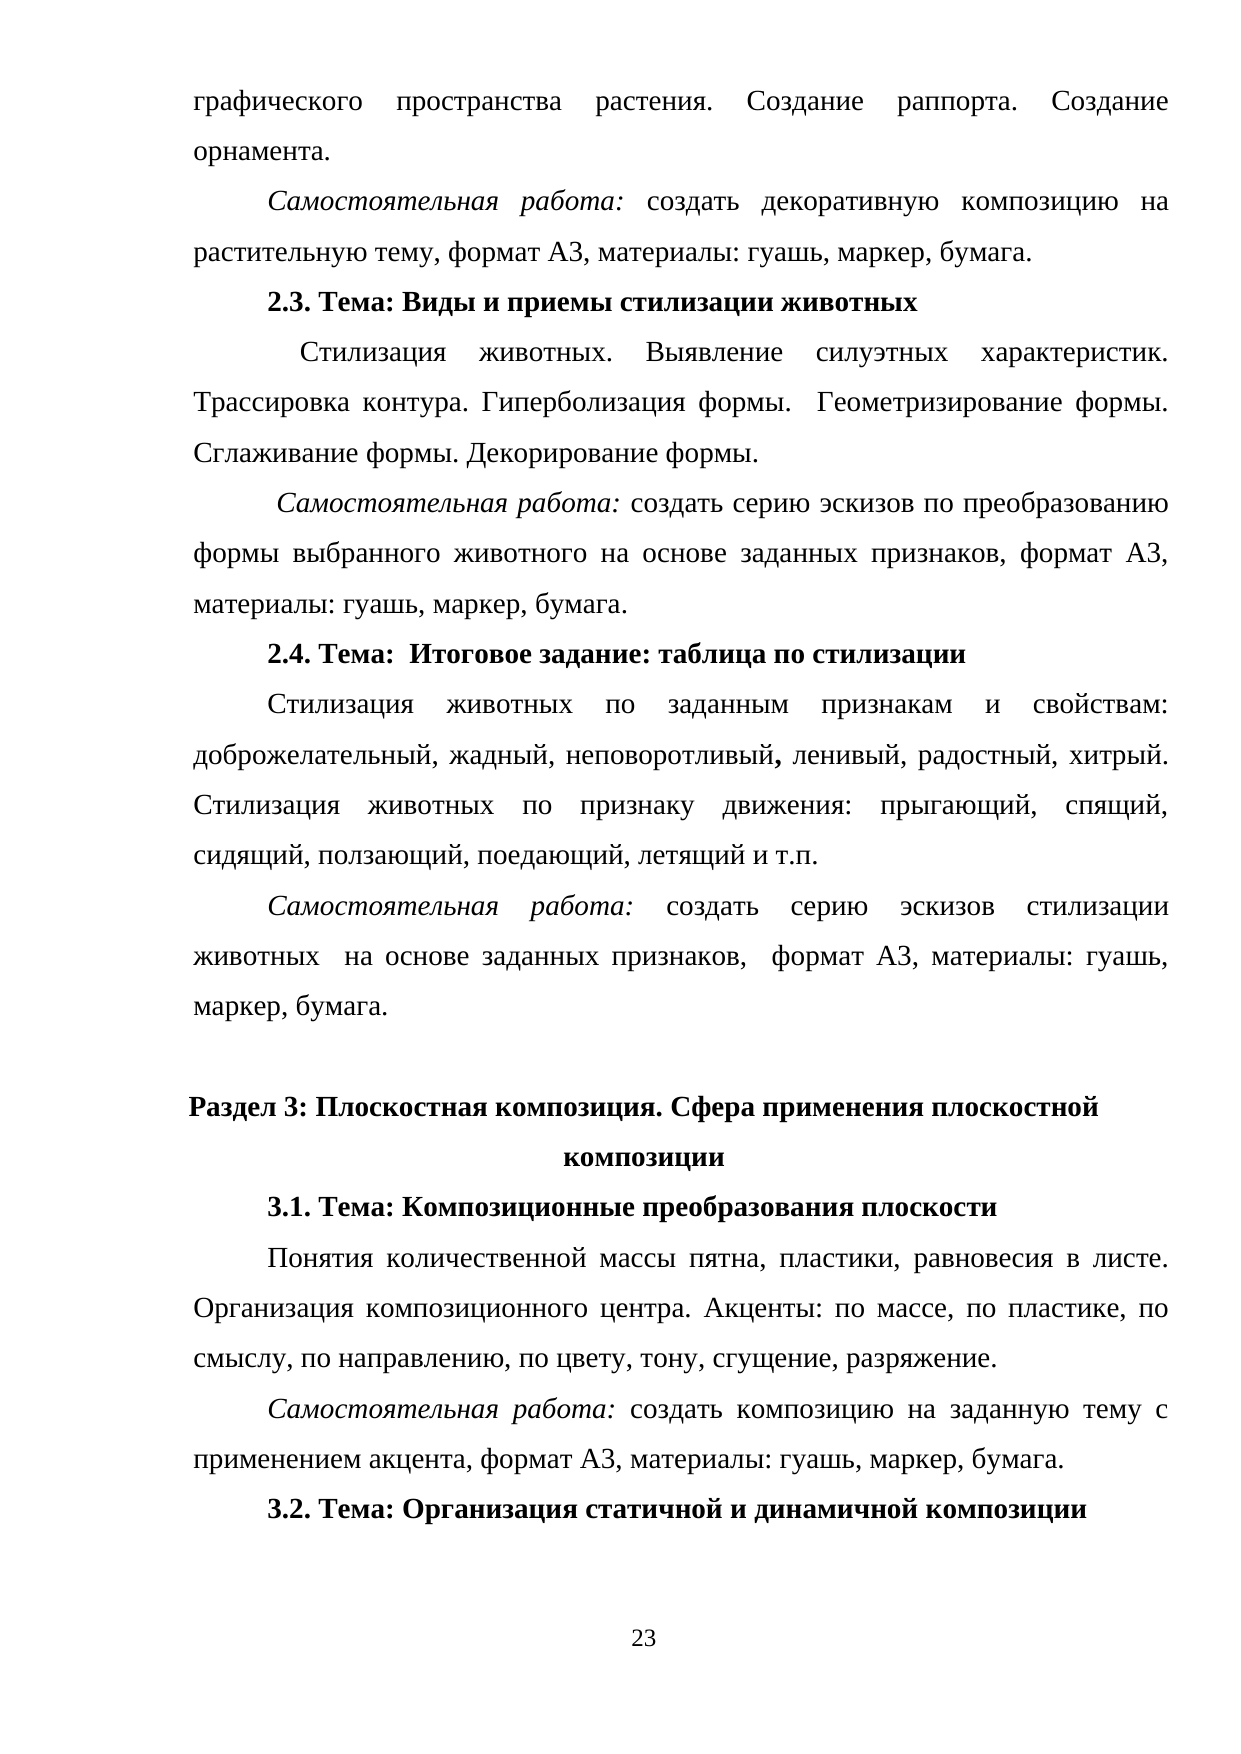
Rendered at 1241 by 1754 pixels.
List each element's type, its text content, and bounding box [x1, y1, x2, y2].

text 3.2. Тема: Организация статичной и динамичной композиции [193, 1491, 1169, 1525]
text 3.1. Тема: Композиционные преобразования плоскости [193, 1189, 1169, 1223]
text Самостоятельная работа: создать серию эскизов по преобразованию формы выбранного животного на основе заданных признаков, формат А3, материалы: гуашь, маркер, бумага. [193, 485, 1169, 619]
text 2.4. Тема: Итоговое задание: таблица по стилизации [193, 636, 1169, 670]
text Понятия количественной массы пятна, пластики, равновесия в листе. Организация композиционного центра. Акценты: по массе, по пластике, по смыслу, по направлению, по цвету, тону, сгущение, разряжение. [193, 1240, 1169, 1374]
text Самостоятельная работа: создать серию эскизов стилизации животных на основе заданных признаков, формат А3, материалы: гуашь, маркер, бумага. [193, 888, 1169, 1022]
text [193, 83, 1169, 167]
text 2.3. Тема: Виды и приемы стилизации животных [193, 284, 1169, 317]
text Стилизация животных по заданным признакам и свойствам: доброжелательный, жадный, неповоротливый, ленивый, радостный, хитрый. Стилизация животных по признаку движения: прыгающий, спящий, сидящий, ползающий, поедающий, летящий и т.п. [193, 686, 1169, 871]
text Самостоятельная работа: создать композицию на заданную тему с применением акцента, формат А3, материалы: гуашь, маркер, бумага. [193, 1391, 1169, 1475]
text Раздел 3: Плоскостная композиция. Сфера применения плоскостной композиции [118, 1089, 1169, 1173]
text Самостоятельная работа: создать декоративную композицию на растительную тему, формат А3, материалы: гуашь, маркер, бумага. [193, 183, 1169, 267]
text Стилизация животных. Выявление силуэтных характеристик. Трассировка контура. Гиперболизация формы. Геометризирование формы. Сглаживание формы. Декорирование формы. [193, 334, 1169, 468]
